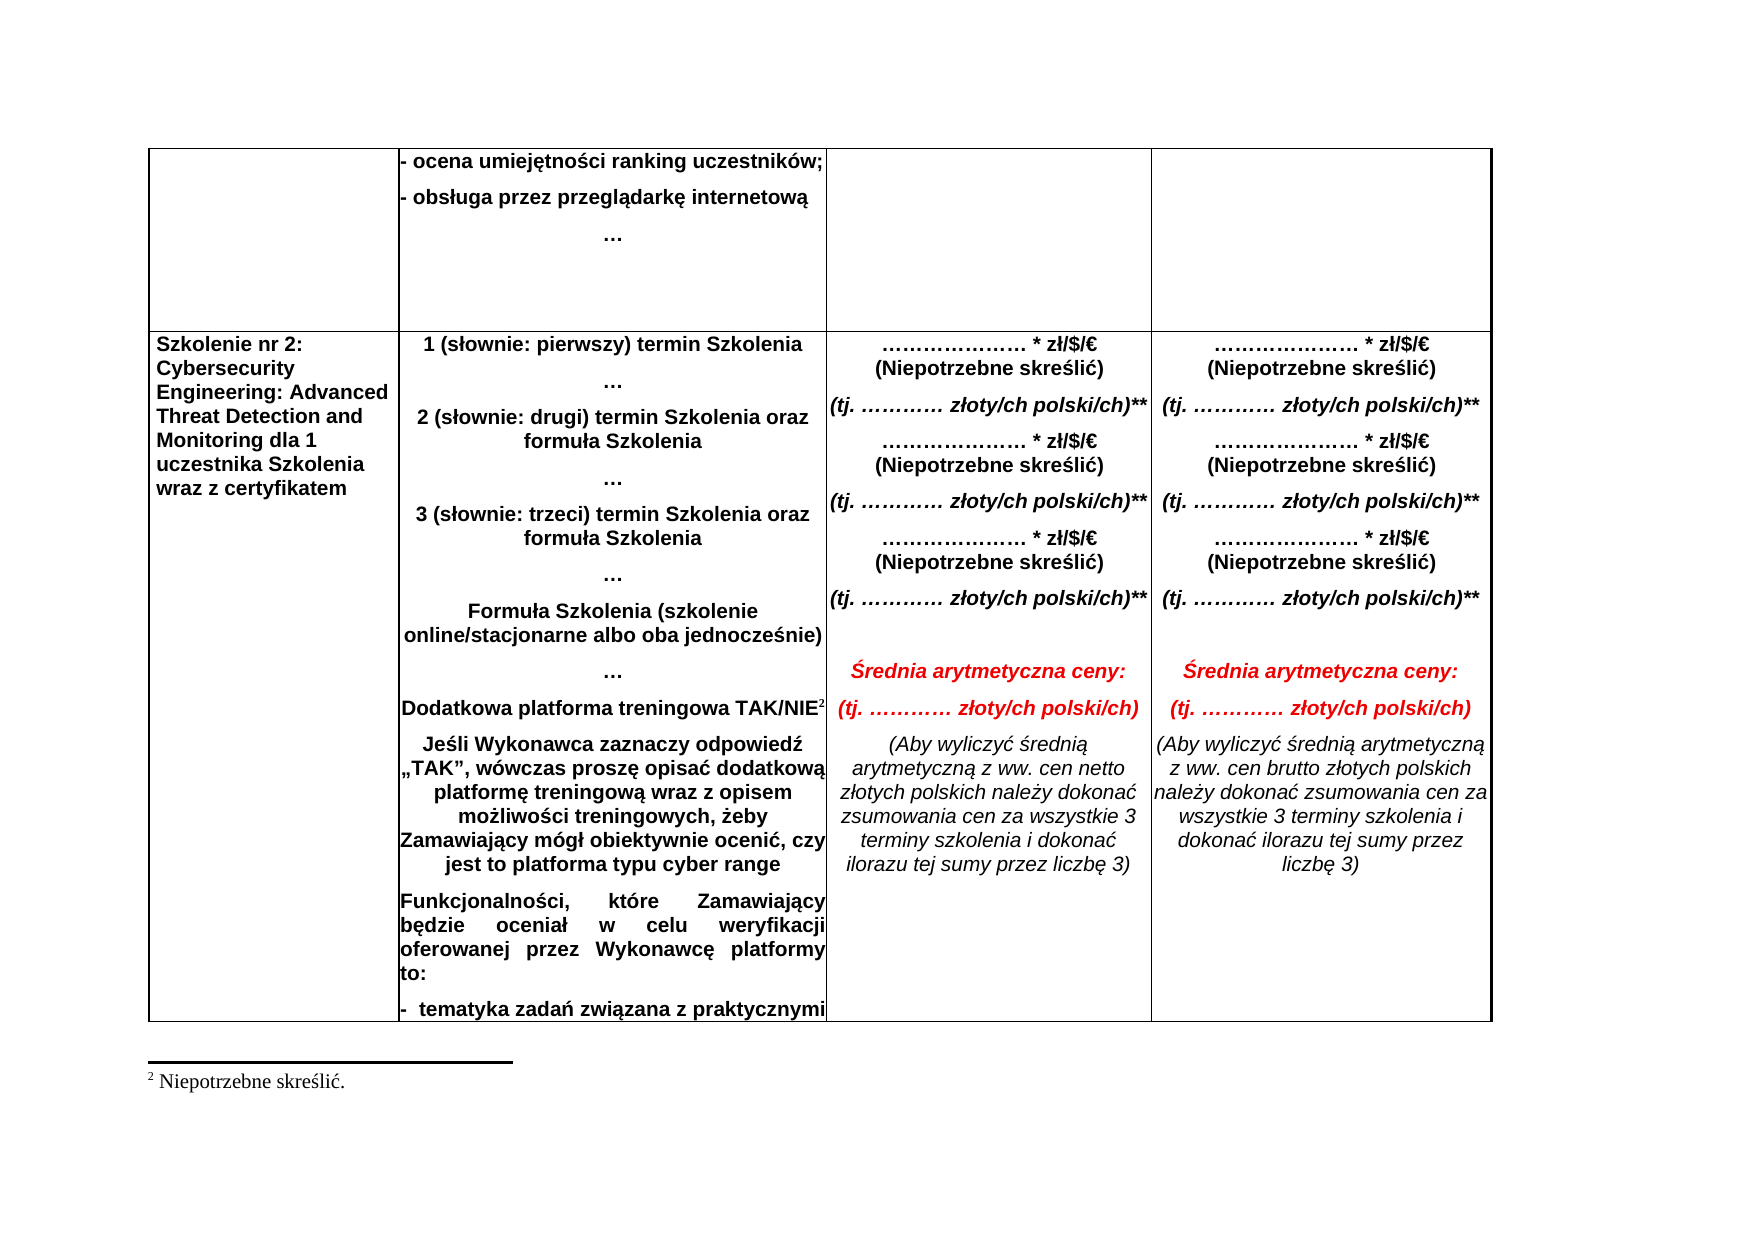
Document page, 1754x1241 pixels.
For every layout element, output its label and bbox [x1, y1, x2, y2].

table_cell [400, 149, 826, 331]
table_cell [1152, 149, 1490, 331]
table_cell [827, 149, 1151, 331]
table_cell [400, 332, 826, 1021]
table_cell [1152, 332, 1490, 1021]
table_cell [150, 149, 398, 331]
table_cell [827, 332, 1151, 1021]
table_cell [150, 332, 398, 1021]
